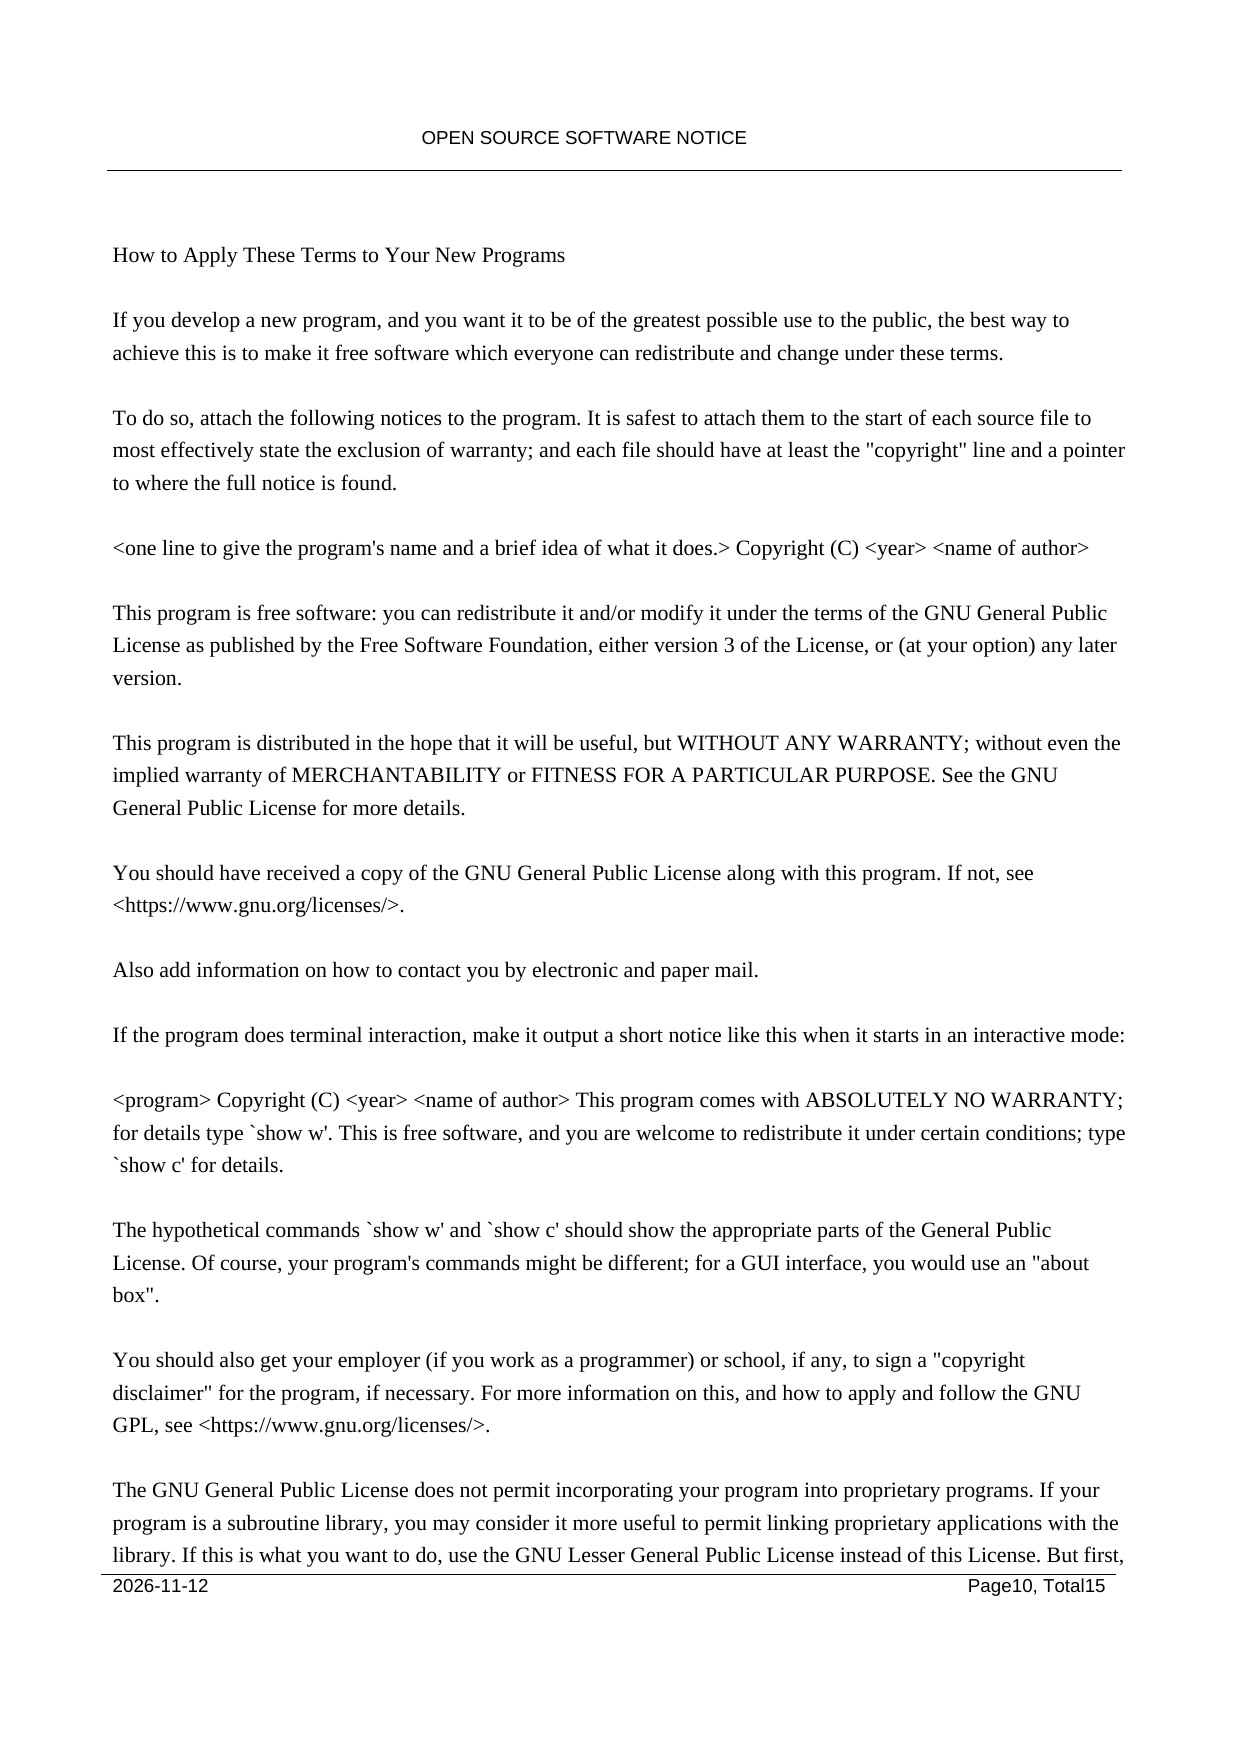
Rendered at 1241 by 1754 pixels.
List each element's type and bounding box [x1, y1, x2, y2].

text [112, 206, 1128, 1571]
